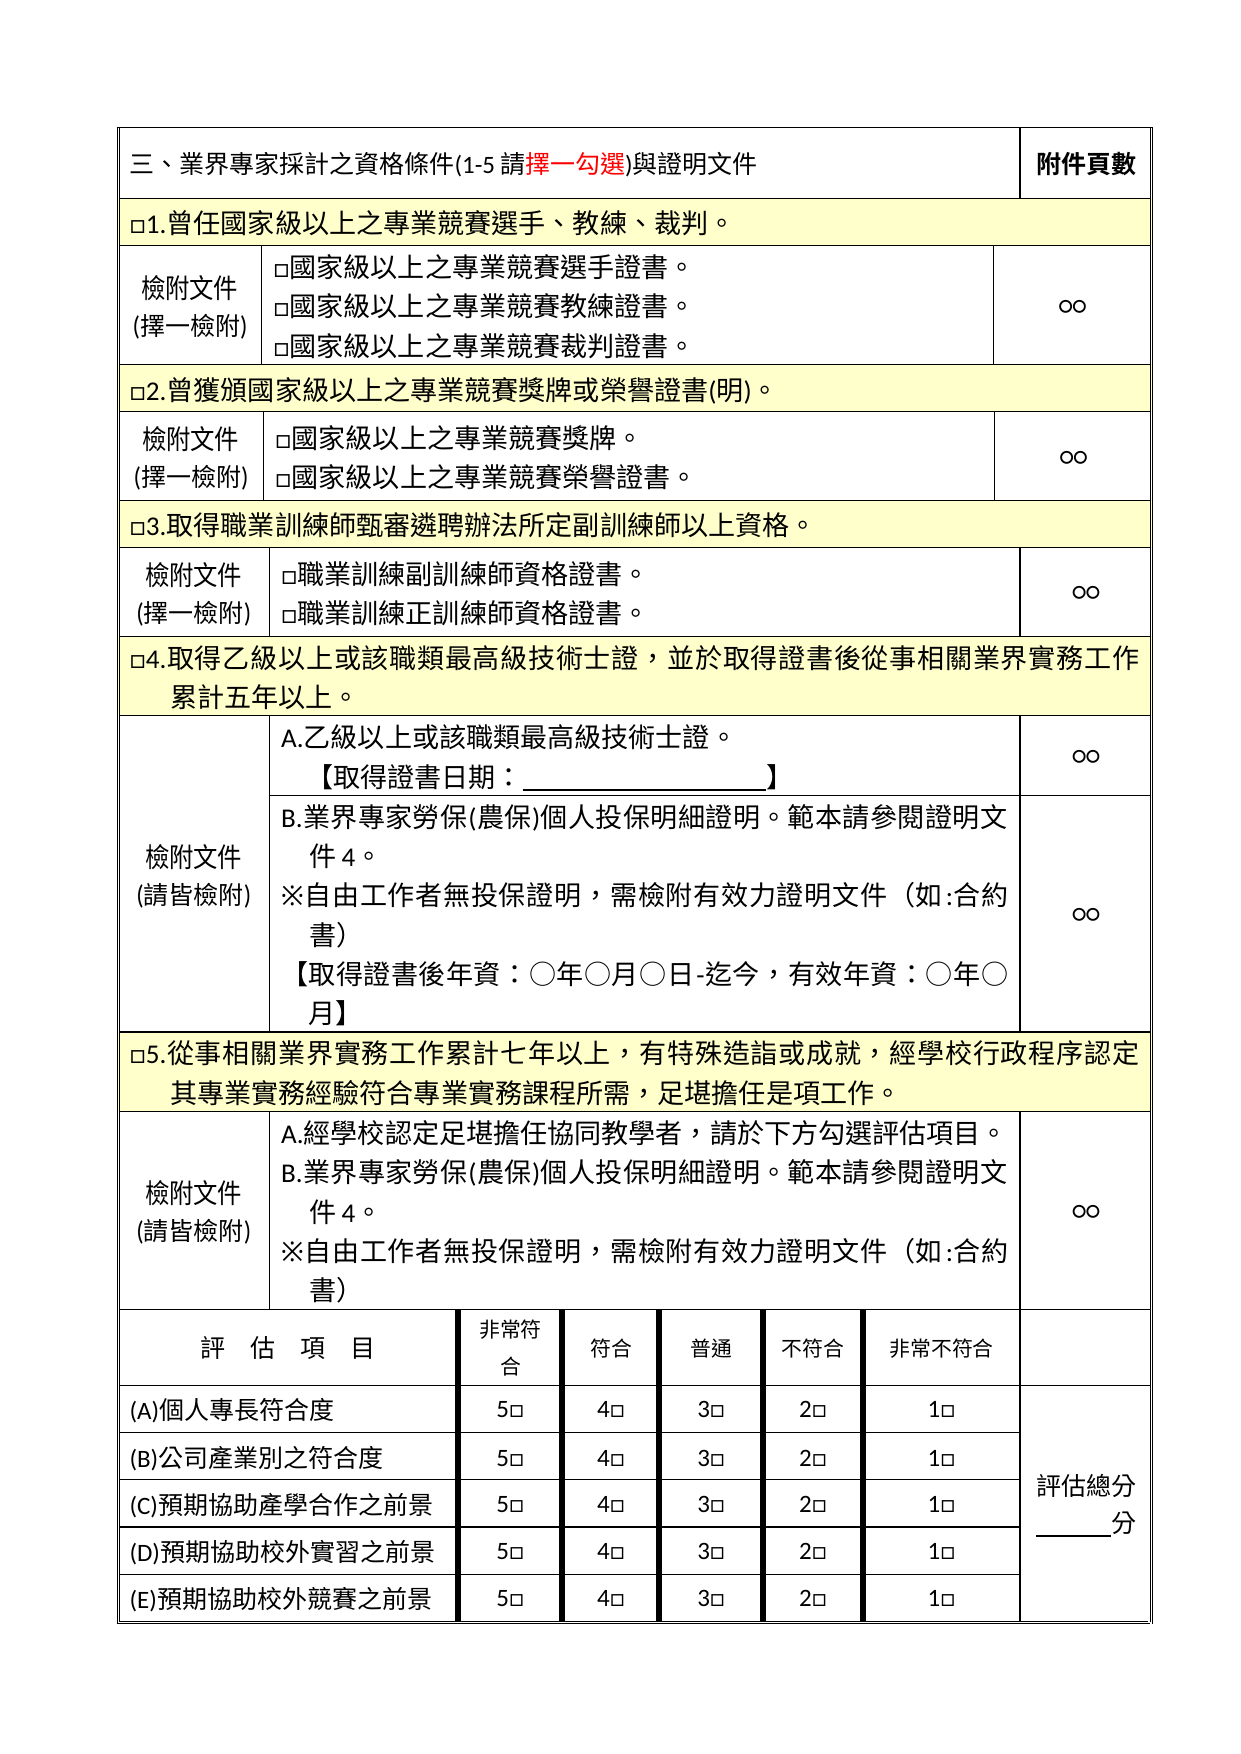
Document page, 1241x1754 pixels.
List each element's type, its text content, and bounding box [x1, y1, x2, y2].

table_cell 檢附文件 (擇一檢附) [120, 412, 263, 500]
table_cell 4□ [565, 1528, 656, 1574]
table_cell 2□ [766, 1433, 860, 1479]
table_cell A.乙級以上或該職類最高級技術士證。 【取得證書日期： 】 [270, 716, 1019, 795]
table_cell 5□ [461, 1433, 559, 1479]
table_cell 3□ [662, 1433, 760, 1479]
table_cell 不符合 [766, 1310, 860, 1384]
table_cell 2□ [766, 1528, 860, 1574]
table_cell 2□ [766, 1480, 860, 1526]
table_cell 3□ [662, 1386, 760, 1432]
table_cell ○○ [1021, 716, 1150, 795]
table_cell 檢附文件 (擇一檢附) [120, 548, 269, 636]
table_cell 附件頁數 [1021, 128, 1150, 198]
table_cell 三、業界專家採計之資格條件(1-5請擇一勾選)與證明文件 [120, 128, 1019, 198]
table_cell 3□ [662, 1575, 760, 1621]
table_cell □1.曾任國家級以上之專業競賽選手、教練、裁判。 [120, 199, 1150, 245]
table_cell 1□ [866, 1575, 1019, 1621]
table_cell □2.曾獲頒國家級以上之專業競賽獎牌或榮譽證書(明)。 [120, 365, 1150, 411]
table_cell 1□ [866, 1480, 1019, 1526]
table_cell ○○ [995, 412, 1150, 500]
table_cell A.經學校認定足堪擔任協同教學者，請於下方勾選評估項目。 B.業界專家勞保(農保)個人投保明細證明。範本請參閱證明文件4。 ※自由工作者無投保證明，需檢附有效力證明文件（如:合約書） [270, 1112, 1019, 1308]
table_cell 符合 [565, 1310, 656, 1384]
table_cell 非常符合 [461, 1310, 559, 1384]
table_cell 5□ [461, 1528, 559, 1574]
table_cell 評 估 項 目 [120, 1310, 455, 1384]
table_cell □4.取得乙級以上或該職類最高級技術士證，並於取得證書後從事相關業界實務工作累計五年以上。 [120, 637, 1150, 715]
table_cell 4□ [565, 1386, 656, 1432]
table_cell [1021, 1310, 1150, 1384]
table_cell ○○ [1021, 1112, 1150, 1308]
table_cell □3.取得職業訓練師甄審遴聘辦法所定副訓練師以上資格。 [120, 501, 1150, 547]
table_cell 檢附文件 (請皆檢附) [120, 1112, 269, 1308]
table_cell □職業訓練副訓練師資格證書。 □職業訓練正訓練師資格證書。 [270, 548, 1019, 636]
table_cell 檢附文件 (請皆檢附) [120, 716, 269, 1031]
table_cell 4□ [565, 1480, 656, 1526]
table_cell 檢附文件 (擇一檢附) [120, 246, 261, 364]
table_cell 1□ [866, 1386, 1019, 1432]
table_cell ○○ [994, 246, 1150, 364]
table_cell ○○ [1021, 548, 1150, 636]
table_cell 1□ [866, 1528, 1019, 1574]
table_cell (C)預期協助產學合作之前景 [120, 1480, 455, 1526]
table_cell (A)個人專長符合度 [120, 1386, 455, 1432]
table_cell 2□ [766, 1386, 860, 1432]
table_cell (E)預期協助校外競賽之前景 [120, 1575, 455, 1621]
table_cell B.業界專家勞保(農保)個人投保明細證明。範本請參閱證明文件4。 ※自由工作者無投保證明，需檢附有效力證明文件（如:合約書） 【取得證書後年資：○年○月○日-迄今，有效年資：○年○月】 [270, 796, 1019, 1031]
table_cell ○○ [1021, 796, 1150, 1031]
table_cell 4□ [565, 1433, 656, 1479]
table_cell 1□ [866, 1433, 1019, 1479]
table_cell 3□ [662, 1480, 760, 1526]
table_cell 3□ [662, 1528, 760, 1574]
table_cell 4□ [565, 1575, 656, 1621]
table_cell (D)預期協助校外實習之前景 [120, 1528, 455, 1574]
table_cell 5□ [461, 1575, 559, 1621]
table_cell 評估總分 分 [1021, 1386, 1150, 1621]
table_cell □5.從事相關業界實務工作累計七年以上，有特殊造詣或成就，經學校行政程序認定其專業實務經驗符合專業實務課程所需，足堪擔任是項工作。 [120, 1033, 1150, 1111]
table_cell □國家級以上之專業競賽獎牌。 □國家級以上之專業競賽榮譽證書。 [264, 412, 994, 500]
table_cell 普通 [662, 1310, 760, 1384]
table_cell □國家級以上之專業競賽選手證書。 □國家級以上之專業競賽教練證書。 □國家級以上之專業競賽裁判證書。 [262, 246, 993, 364]
table_cell 非常不符合 [866, 1310, 1019, 1384]
table_cell 5□ [461, 1386, 559, 1432]
table_cell 2□ [766, 1575, 860, 1621]
table_cell (B)公司產業別之符合度 [120, 1433, 455, 1479]
table_cell 5□ [461, 1480, 559, 1526]
